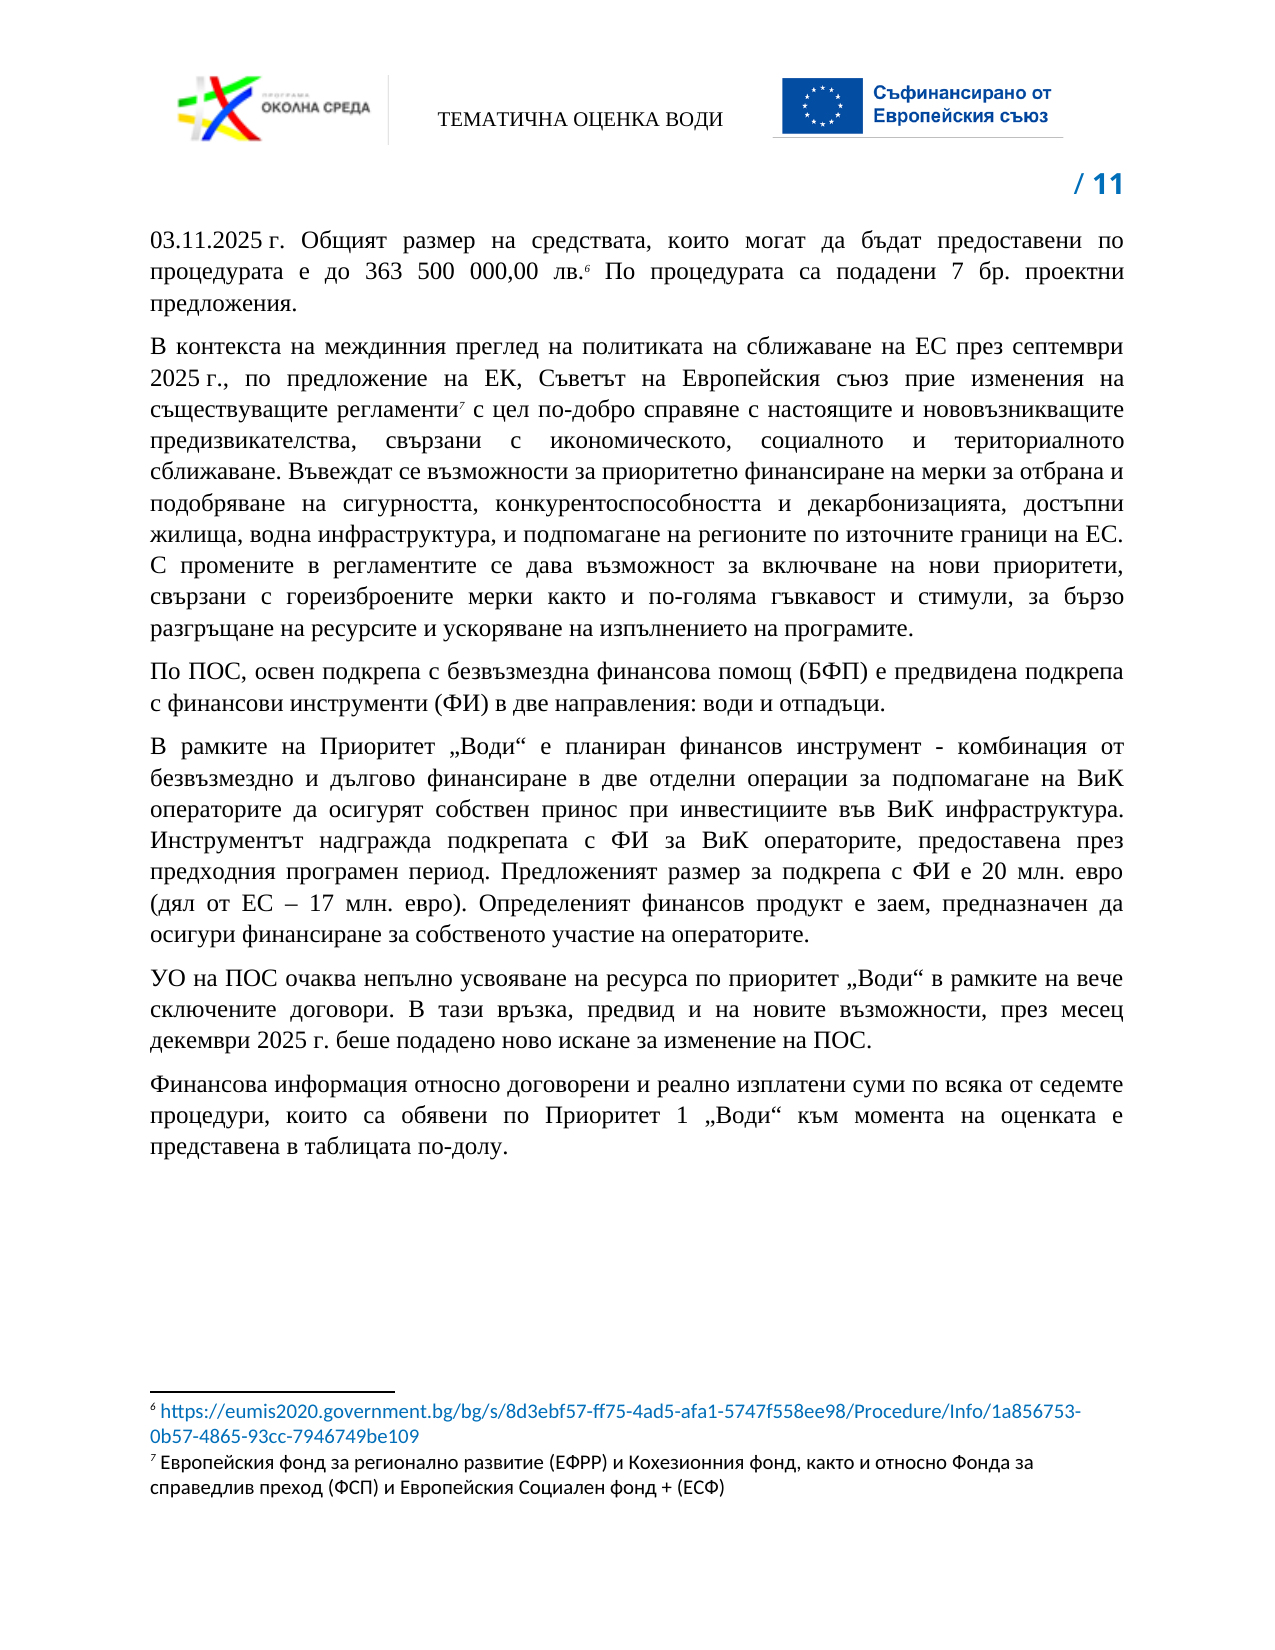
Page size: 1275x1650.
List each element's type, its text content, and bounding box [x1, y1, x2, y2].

text Финансова информация относно договорени и реално изплатени суми по всяка от седемте процедури, които са обявени по Приоритет 1 „Води“ към момента на оценката е представена в таблицата по-долу. [150, 1066, 1125, 1160]
text УО на ПОС очаква непълно усвояване на ресурса по приоритет „Води“ в рамките на вече сключените договори. В тази връзка, предвид и на новите възможности, през месец декември 2025 г. беше подадено ново искане за изменение на ПОС. [150, 960, 1125, 1054]
text По ПОС, освен подкрепа с безвъзмездна финансова помощ (БФП) е предвидена подкрепа с финансови инструменти (ФИ) в две направления: води и отпадъци. [150, 654, 1125, 716]
text В рамките на Приоритет „Води“ е планиран финансов инструмент - комбинация от безвъзмездно и дългово финансиране в две отделни операции за подпомагане на ВиК операторите да осигурят собствен принос при инвестициите във ВиК инфраструктура. Инструментът надгражда подкрепата с ФИ за ВиК операторите, предоставена през предходния програмен период. Предложеният размер за подкрепа с ФИ е 20 млн. евро (дял от ЕС – 17 млн. евро). Определеният финансов продукт е заем, предназначен да осигури финансиране за собственото участие на операторите. [150, 729, 1125, 948]
picture [772, 75, 1064, 138]
picture [161, 75, 390, 145]
text В контекста на междинния преглед на политиката на сближаване на ЕС през септември 2025 г., по предложение на ЕК, Съветът на Европейския съюз прие изменения на съществуващите регламенти с цел по-добро справяне с настоящите и нововъзникващите предизвикателства, свързани с икономическото, социалното и териториалното сближаване. Въвеждат се възможности за приоритетно финансиране на мерки за отбрана и подобряване на сигурността, конкурентоспособността и декарбонизацията, достъпни жилища, водна инфраструктура, и подпомагане на регионите по източните граници на ЕС. С промените в регламентите се дава възможност за включване на нови приоритети, свързани с гореизброените мерки както и по-голяма гъвкавост и стимули, за бързо разгръщане на ресурсите и ускоряване на изпълнението на програмите. [150, 329, 1125, 641]
